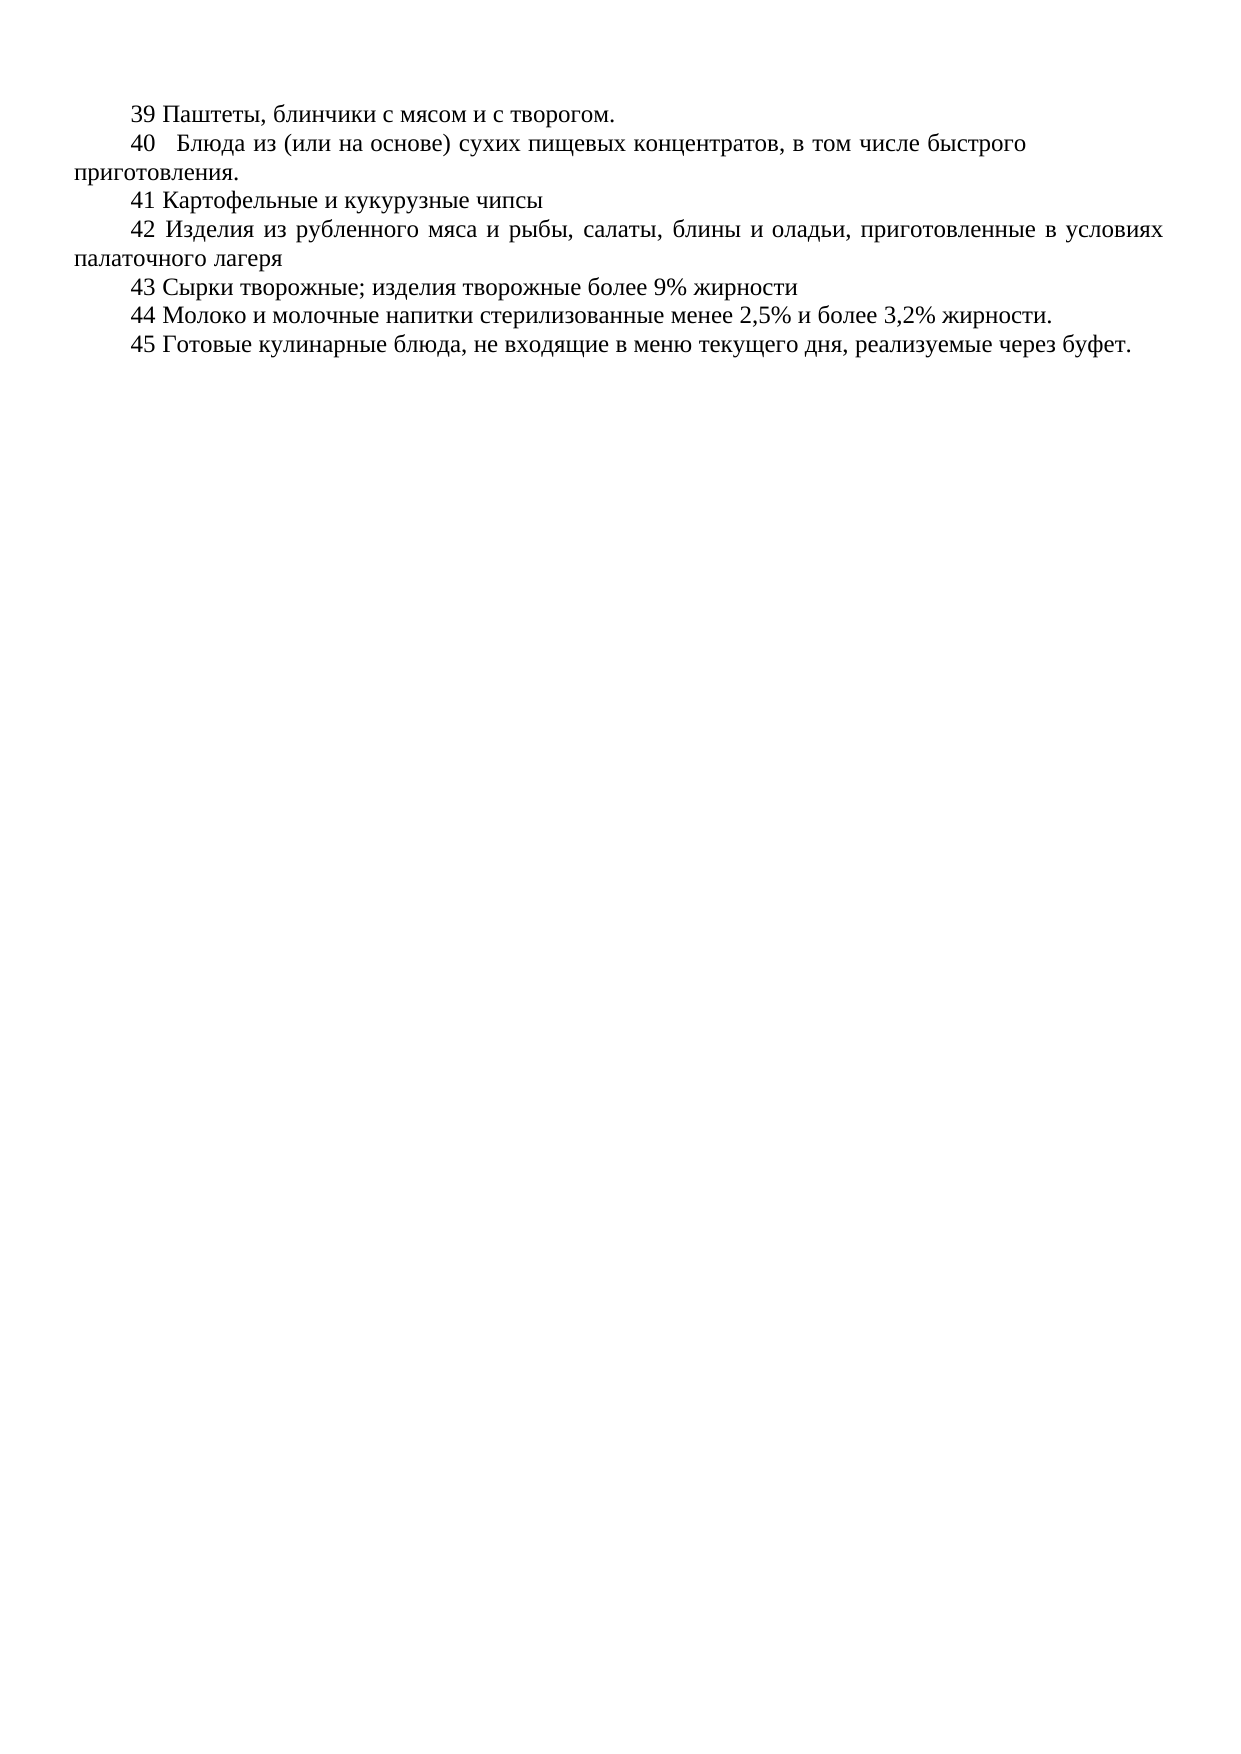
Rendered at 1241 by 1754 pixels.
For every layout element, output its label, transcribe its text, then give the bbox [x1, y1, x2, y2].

list Изделия из рубленного мяса и рыбы, салаты, блины и оладьи, приготовленные в условиях палаточного лагеря [74, 214, 1166, 272]
list Сырки творожные; изделия творожные более 9% жирности [130, 272, 1238, 300]
list Картофельные и кукурузные чипсы [130, 185, 1238, 214]
list Блюда из (или на основе) сухих пищевых концентратов, в том числе быстрого приготовления. [74, 128, 1166, 185]
list Молоко и молочные напитки стерилизованные менее 2,5% и более 3,2% жирности. [130, 300, 1238, 329]
list Готовые кулинарные блюда, не входящие в меню текущего дня, реализуемые через буфет. [130, 329, 1238, 358]
list Паштеты, блинчики с мясом и с творогом. [130, 99, 1238, 128]
